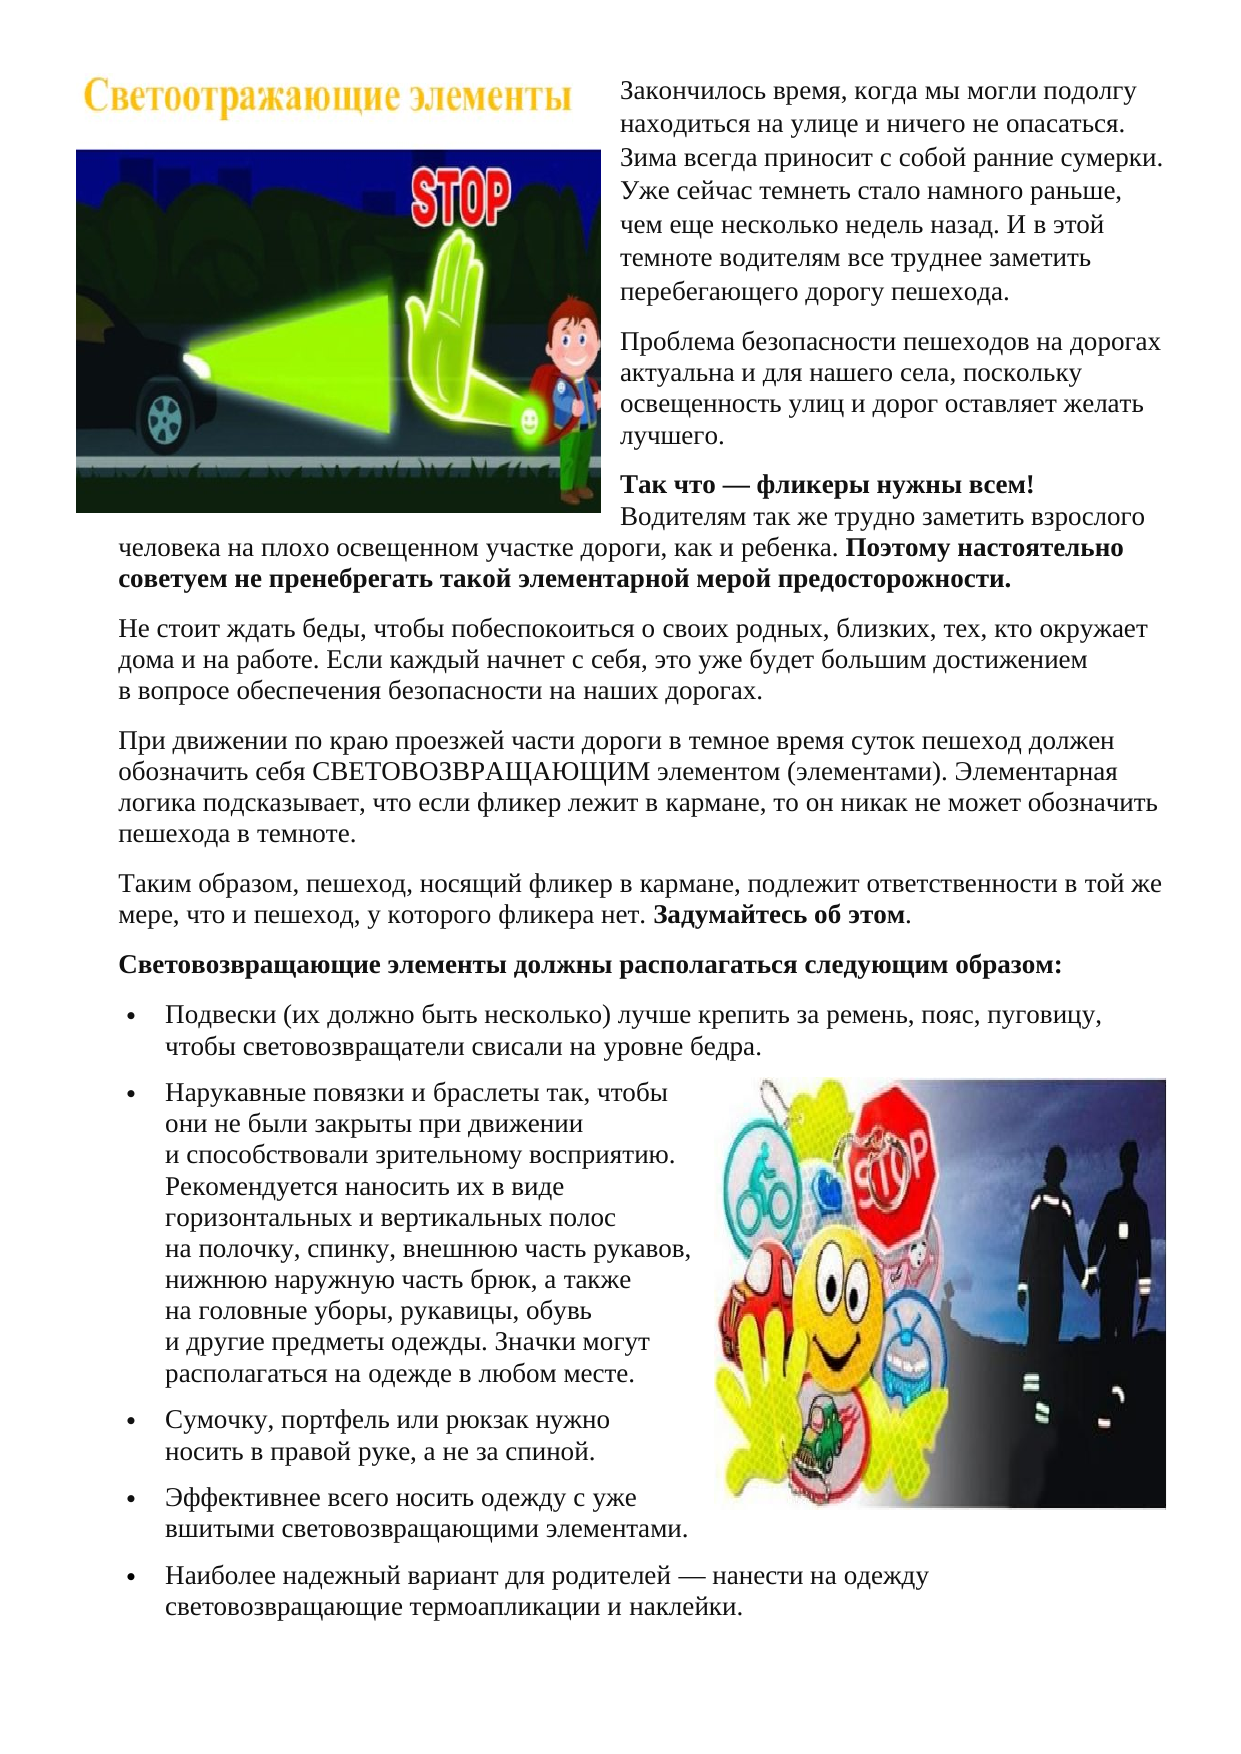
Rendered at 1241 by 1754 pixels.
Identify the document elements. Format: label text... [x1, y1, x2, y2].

list Эффективнее всего носить одежду с уже вшитыми световозвращающими элементами. [127, 1481, 1167, 1544]
picture [76, 73, 601, 513]
text Световозвращающие элементы должны располагаться следующим образом: [118, 948, 1167, 980]
picture [714, 1077, 1167, 1510]
text Так что — фликеры нужны всем! Водителям так же трудно заметить взрослого человека на плохо освещенном участке дороги, как и ребенка. Поэтому настоятельно советуем не пренебрегать такой элементарной мерой предосторожности. [118, 469, 1167, 593]
text Таким образом, пешеход, носящий фликер в кармане, подлежит ответственности в той же мере, что и пешеход, у которого фликера нет. Задумайтесь об этом. [118, 867, 1167, 930]
list Подвески (их должно быть несколько) лучше крепить за ремень, пояс, пуговицу, чтобы световозвращатели свисали на уровне бедра. [127, 998, 1167, 1061]
list Сумочку, портфель или рюкзак нужно носить в правой руке, а не за спиной. [127, 1403, 714, 1466]
list Наиболее надежный вариант для родителей — нанести на одежду световозвращающие термоапликации и наклейки. [127, 1559, 1167, 1622]
list Нарукавные повязки и браслеты так, чтобы они не были закрыты при движении и способствовали зрительному восприятию. Рекомендуется наносить их в виде горизонтальных и вертикальных полос на полочку, спинку, внешнюю часть рукавов, нижнюю наружную часть брюк, а также на головные уборы, рукавицы, обувь и другие предметы одежды. Значки могут располагаться на одежде в любом месте. [127, 1076, 1167, 1388]
text Не стоит ждать беды, чтобы побеспокоиться о своих родных, близких, тех, кто окружает дома и на работе. Если каждый начнет с себя, это уже будет большим достижением в вопросе обеспечения безопасности на наших дорогах. [118, 612, 1167, 705]
text Проблема безопасности пешеходов на дорогах актуальна и для нашего села, поскольку освещенность улиц и дорог оставляет желать лучшего. [601, 325, 1167, 450]
text При движении по краю проезжей части дороги в темное время суток пешеход должен обозначить себя СВЕТОВОЗВРАЩАЮЩИМ элементом (элементами). Элементарная логика подсказывает, что если фликер лежит в кармане, то он никак не может обозначить пешехода в темноте. [118, 724, 1167, 849]
text Закончилось время, когда мы могли подолгу находиться на улице и ничего не опасаться. Зима всегда приносит с собой ранние сумерки. Уже сейчас темнеть стало намного раньше, чем еще несколько недель назад. И в этой темноте водителям все труднее заметить перебегающего дорогу пешехода. [601, 74, 1167, 306]
